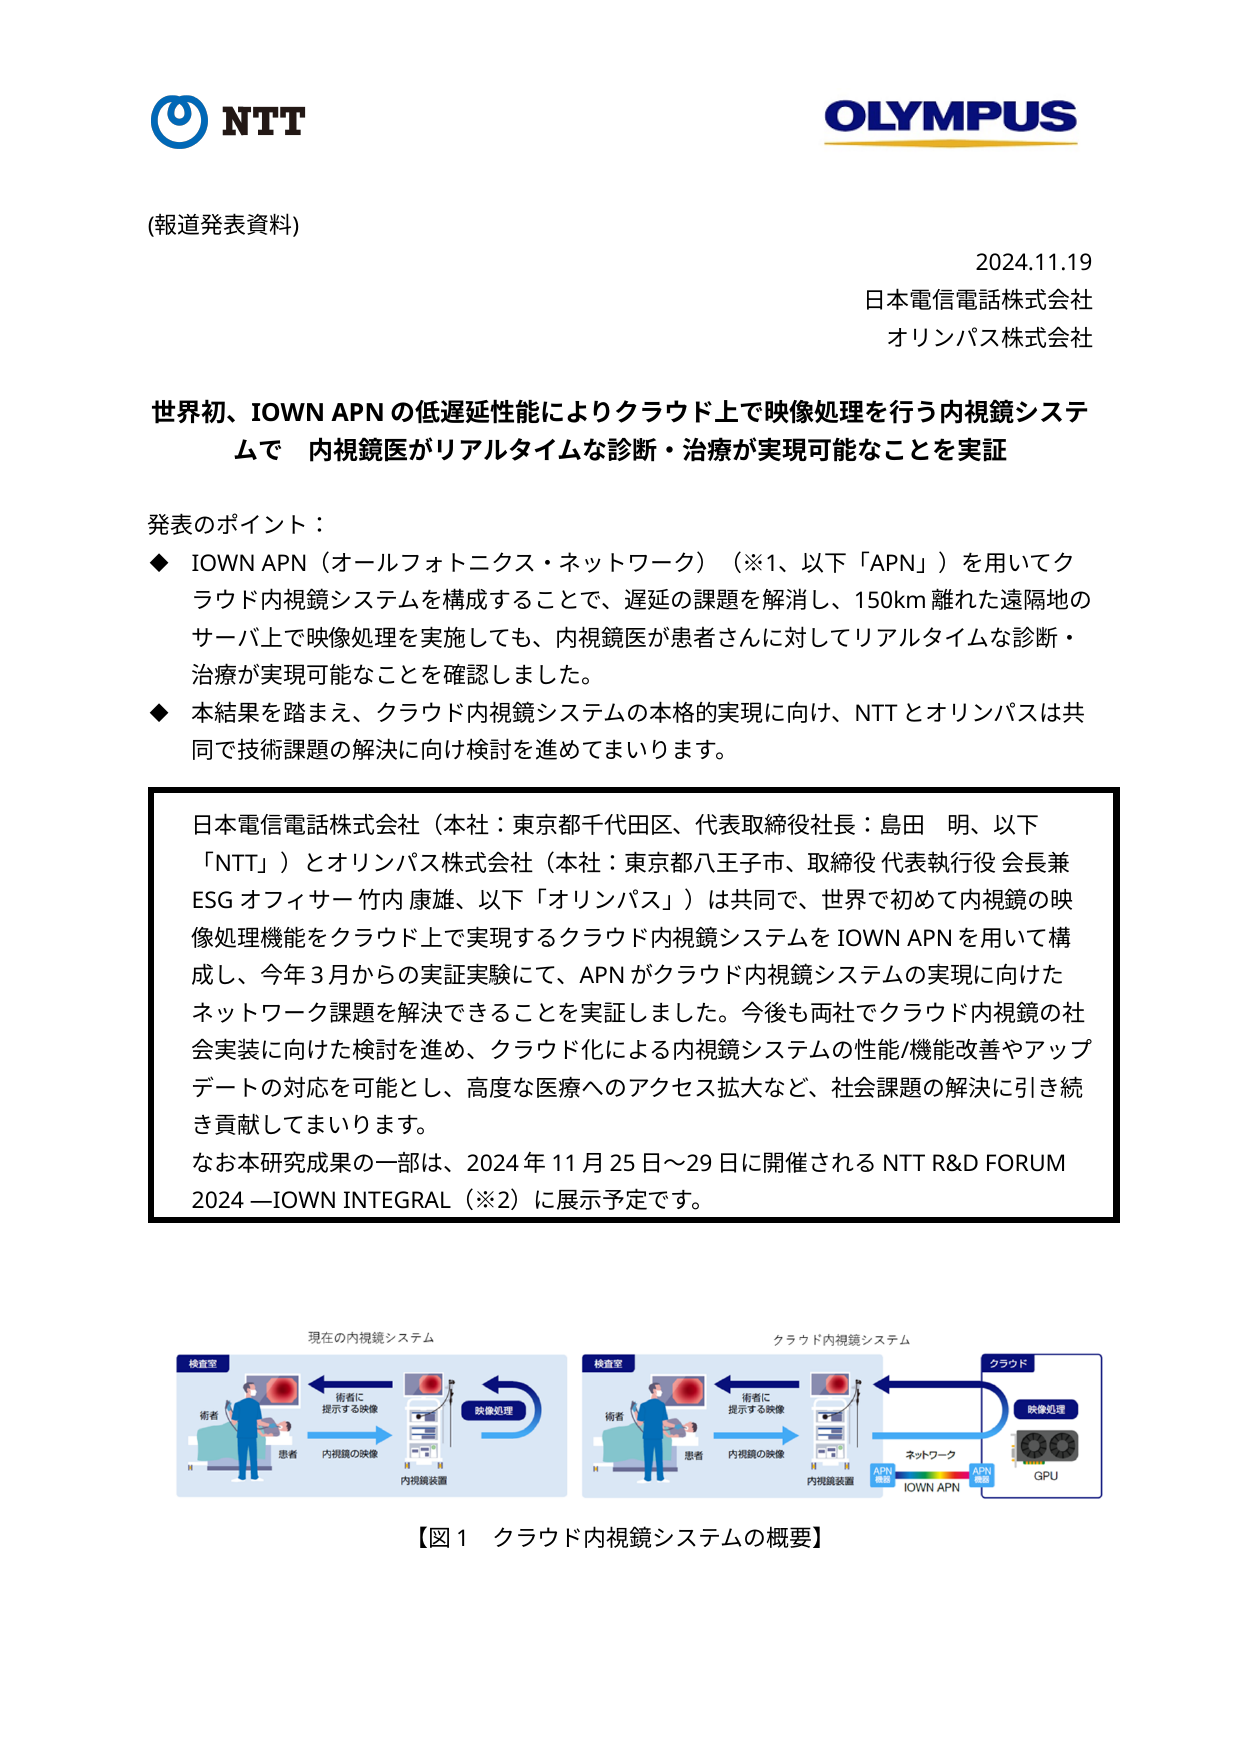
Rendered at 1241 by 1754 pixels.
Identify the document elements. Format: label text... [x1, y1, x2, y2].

text 世界初、IOWN APNの低遅延性能によりクラウド上で映像処理を行う内視鏡システムで 内視鏡医がリアルタイムな診断・治療が実現可能なことを実証 [148, 392, 1092, 467]
text (報道発表資料) [148, 205, 1092, 242]
text 発表のポイント： [148, 505, 1092, 542]
picture [167, 1327, 1105, 1499]
text 日本電信電話株式会社 [148, 280, 1092, 317]
text 2024.11.19 [148, 242, 1092, 280]
list IOWN APN（オールフォトニクス・ネットワーク）（※1、以下「APN」）を用いてクラウド内視鏡システムを構成することで、遅延の課題を解消し、150km離れた遠隔地のサーバ上で映像処理を実施しても、内視鏡医が患者さんに対してリアルタイムな診断・治療が実現可能なことを確認しました。 [148, 542, 1092, 692]
list 日本電信電話株式会社（本社：東京都千代田区、代表取締役社長：島田 明、以下「NTT」）とオリンパス株式会社（本社：東京都八王子市、取締役 代表執行役 会長兼 ESG オフィサー 竹内 康雄、以下「オリンパス」）は共同で、世界で初めて内視鏡の映像処理機能をクラウド上で実現するクラウド内視鏡システムをIOWN APNを用いて構成し、今年3月からの実証実験にて、APNがクラウド内視鏡システムの実現に向けたネットワーク課題を解決できることを実証しました。今後も両社でクラウド内視鏡の社会実装に向けた検討を進め、クラウド化による内視鏡システムの性能/機能改善やアップデートの対応を可能とし、高度な医療へのアクセス拡大など、社会課題の解決に引き続き貢献してまいります。 [191, 805, 1092, 1142]
picture [812, 88, 1089, 153]
list なお本研究成果の一部は、2024年11月25日～29日に開催されるNTT R&D FORUM 2024 ―IOWN INTEGRAL（※2）に展示予定です。 [191, 1142, 1092, 1217]
text オリンパス株式会社 [148, 317, 1092, 355]
picture [147, 91, 309, 153]
list 本結果を踏まえ、クラウド内視鏡システムの本格的実現に向け、NTTとオリンパスは共同で技術課題の解決に向け検討を進めてまいります。 [148, 692, 1092, 767]
